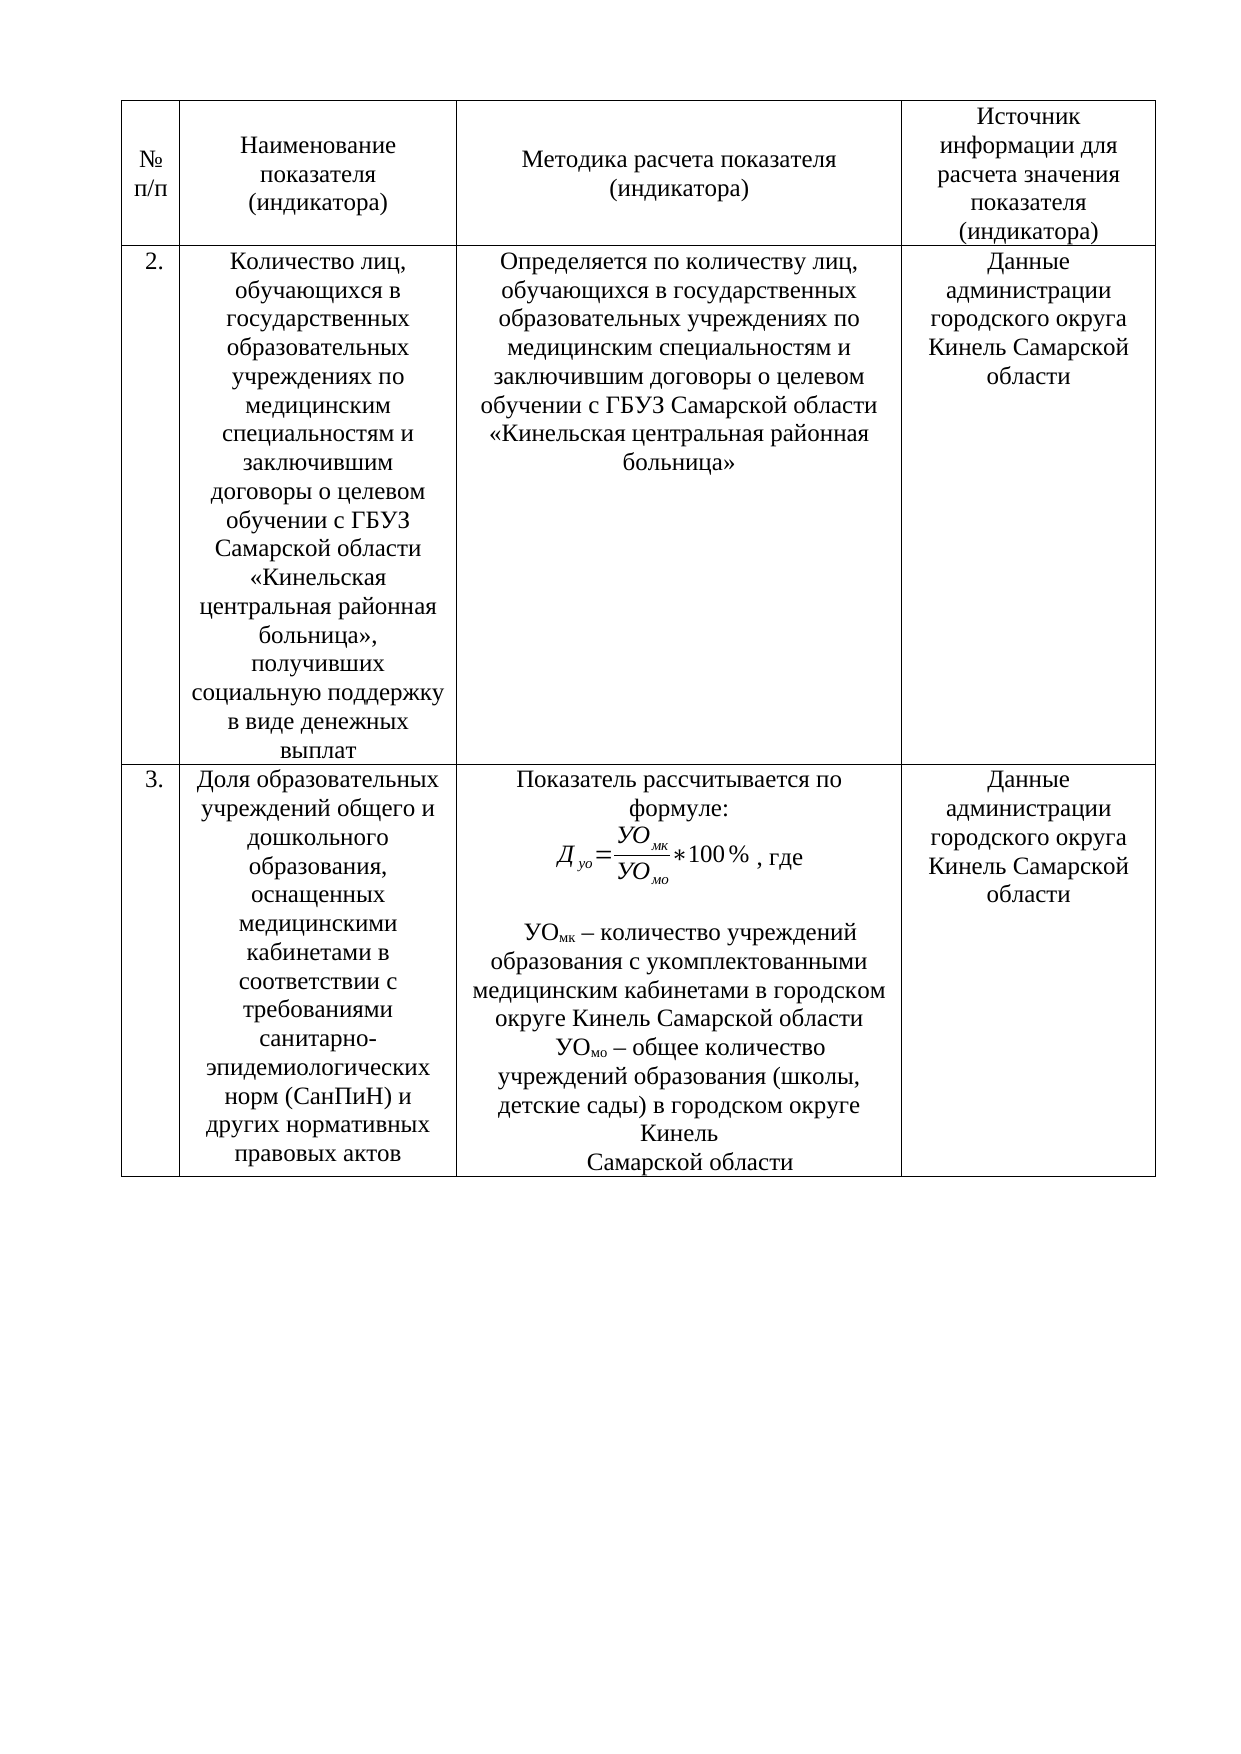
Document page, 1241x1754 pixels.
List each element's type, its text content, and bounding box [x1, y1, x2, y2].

table_header Источник информации для расчета значения показателя (индикатора) [902, 101, 1155, 245]
table_cell Количество лиц, обучающихся в государственных образовательных учреждениях по медицинским специальностям и заключившим договоры о целевом обучении с ГБУЗ Самарской области «Кинельская центральная районная больница», получивших социальную поддержку в виде денежных выплат [180, 246, 456, 763]
table_header № п/п [122, 101, 179, 245]
table_header Методика расчета показателя (индикатора) [457, 101, 901, 245]
table_cell Определяется по количеству лиц, обучающихся в государственных образовательных учреждениях по медицинским специальностям и заключившим договоры о целевом обучении с ГБУЗ Самарской области «Кинельская центральная районная больница» [457, 246, 901, 763]
table_cell Показатель рассчитывается по формуле: , где УОмк – количество учреждений образования с укомплектованными медицинским кабинетами в городском округе Кинель Самарской области УОмо – общее количество учреждений образования (школы, детские сады) в городском округе Кинель Самарской области [457, 765, 901, 1176]
table_cell Доля образовательных учреждений общего и дошкольного образования, оснащенных медицинскими кабинетами в соответствии с требованиями санитарно-эпидемиологических норм (СанПиН) и других нормативных правовых актов [180, 765, 456, 1176]
table_header Наименование показателя (индикатора) [180, 101, 456, 245]
table_cell [122, 246, 179, 763]
table_cell [122, 765, 179, 1176]
table_cell Данные администрации городского округа Кинель Самарской области [902, 765, 1155, 1176]
table_cell Данные администрации городского округа Кинель Самарской области [902, 246, 1155, 763]
